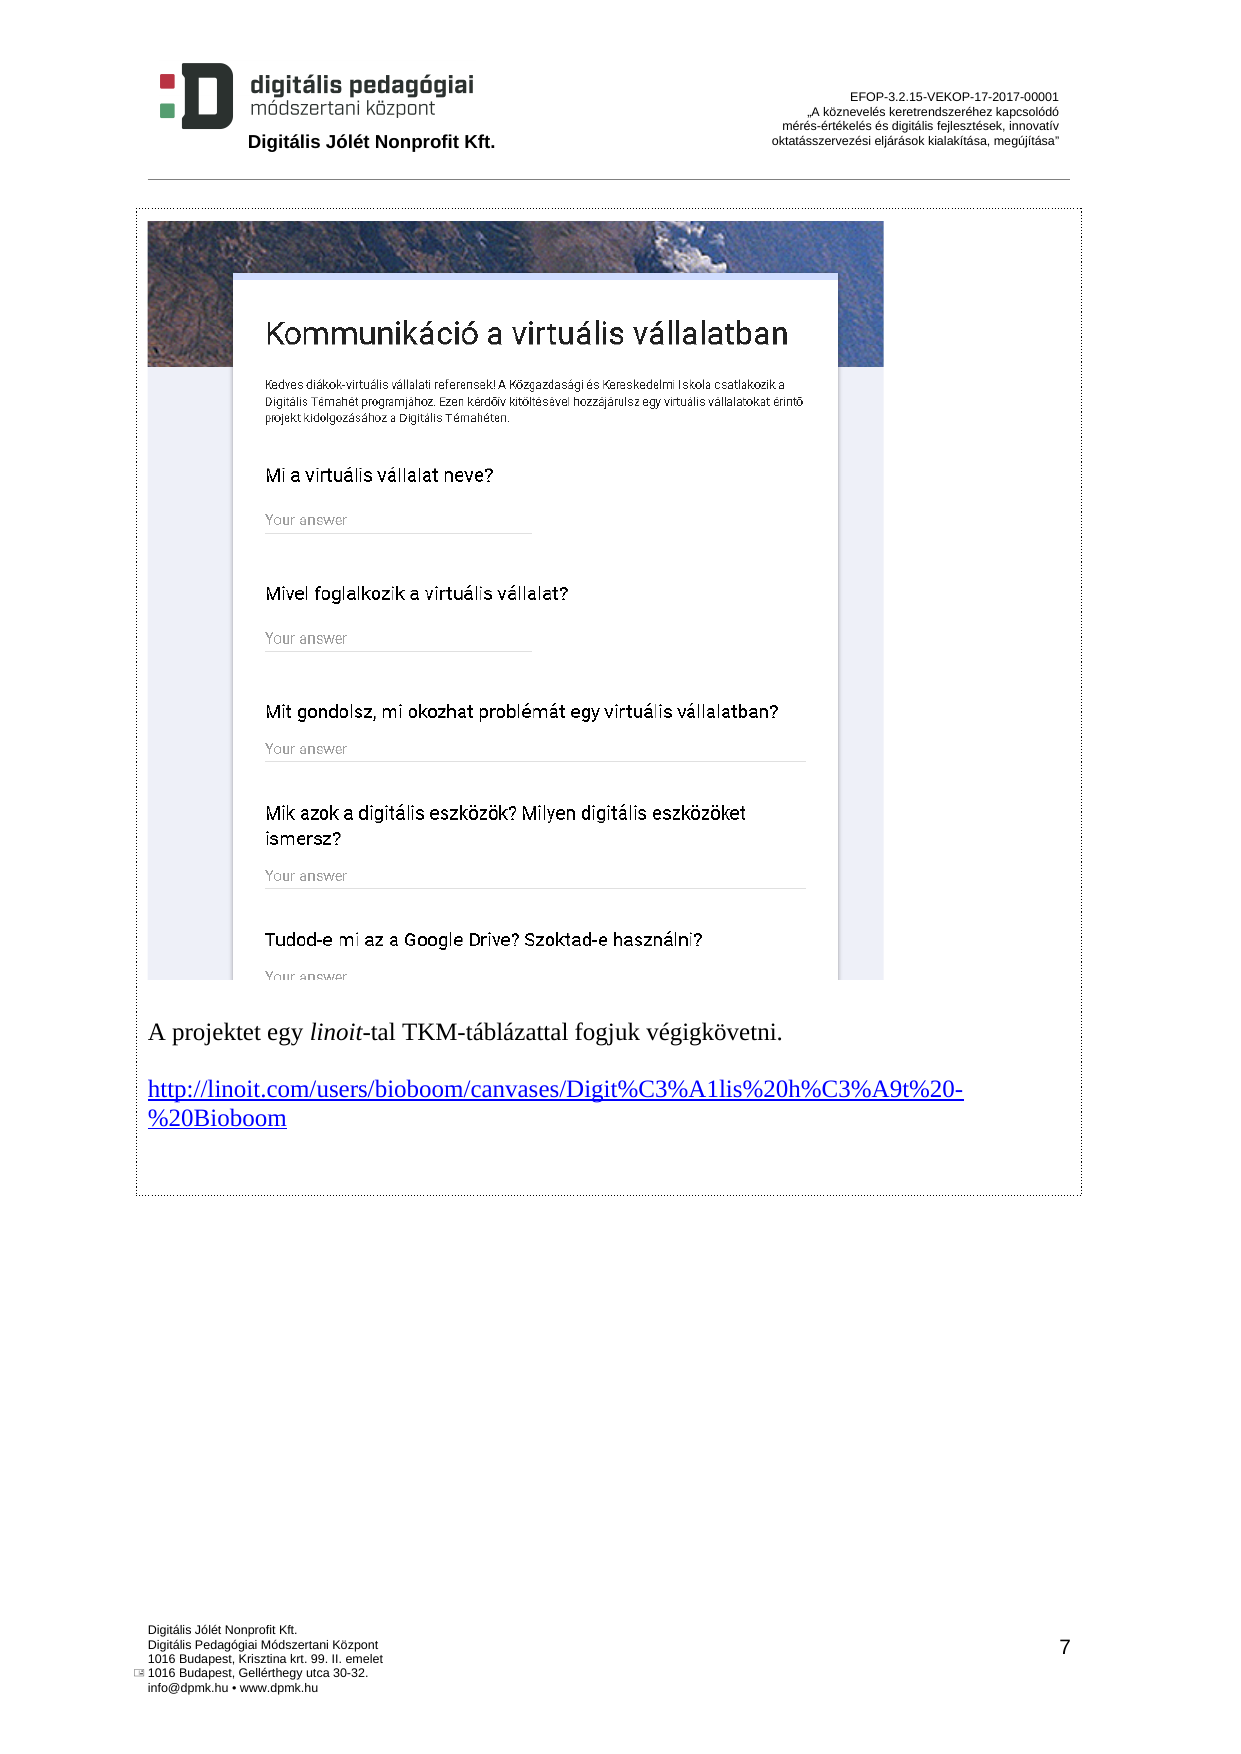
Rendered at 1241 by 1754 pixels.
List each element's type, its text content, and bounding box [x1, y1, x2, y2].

picture [147, 221, 884, 980]
table_cell Értékelési összefoglaló A projekt megkezdése előtt megkérdezzük a diákokat google kérdőiv segitségével, milyen probléma jelentkezhet a virtuális vállalat működése során, mik azok a bukkanók amelyek a munka folyamatát hátráltatják. Amikor megvan a kérdőiv eredménye egy Ötletbörzén kutatjuk fel közösen a legjobb megoldást a problémára. A projektet egy linoit-tal TKM-táblázattal fogjuk végigkövetni. http://linoit.com/users/bioboom/canvases/Digit%C3%A1lis%20h%C3%A9t%20-%20Bioboom Minden egyes osztályra külön check listat készitünk, amivel a csoportfelelős diákok ellenőrizni tudják mely dokumentumok vannak feltöltve és melyek váratnak még magára. A https://www.checkli.com/checklists/view/5ca72b70615ae online check lista készitő programmal készitik el a diákok a listájukat. Az aktuális dokumentumok helyességét valamint a raktári kártyák, áru kártyák és láger listák frissitését is ellenőrzik munka közben. A munka végeztével minden csoport jelentést ir,amelyben leirja,hogy mit csináltak az órákon. A projekt végeztével befejezik a TKM táblázatot. Mivel 12 vállalat jelentkezett, ezért a projektum végén egy közös bemutatót és értékelőt tartunk. Minden vállalat bemutatja hogy milyen módszerrel oldotta meg a problémát. Google Drive tárolóhely bemutatása projektoron, a diákok elmagyarázzák mi miért csináltak és miért lesz hasznos nekik ez a jövőben. A tanulók igy észlelik a hibáikat és javitják őket. A projektben részt vett diákok munkája beleszámít az év végi aktivitás jegybe. [136, 208, 1081, 1194]
picture [158, 60, 476, 131]
